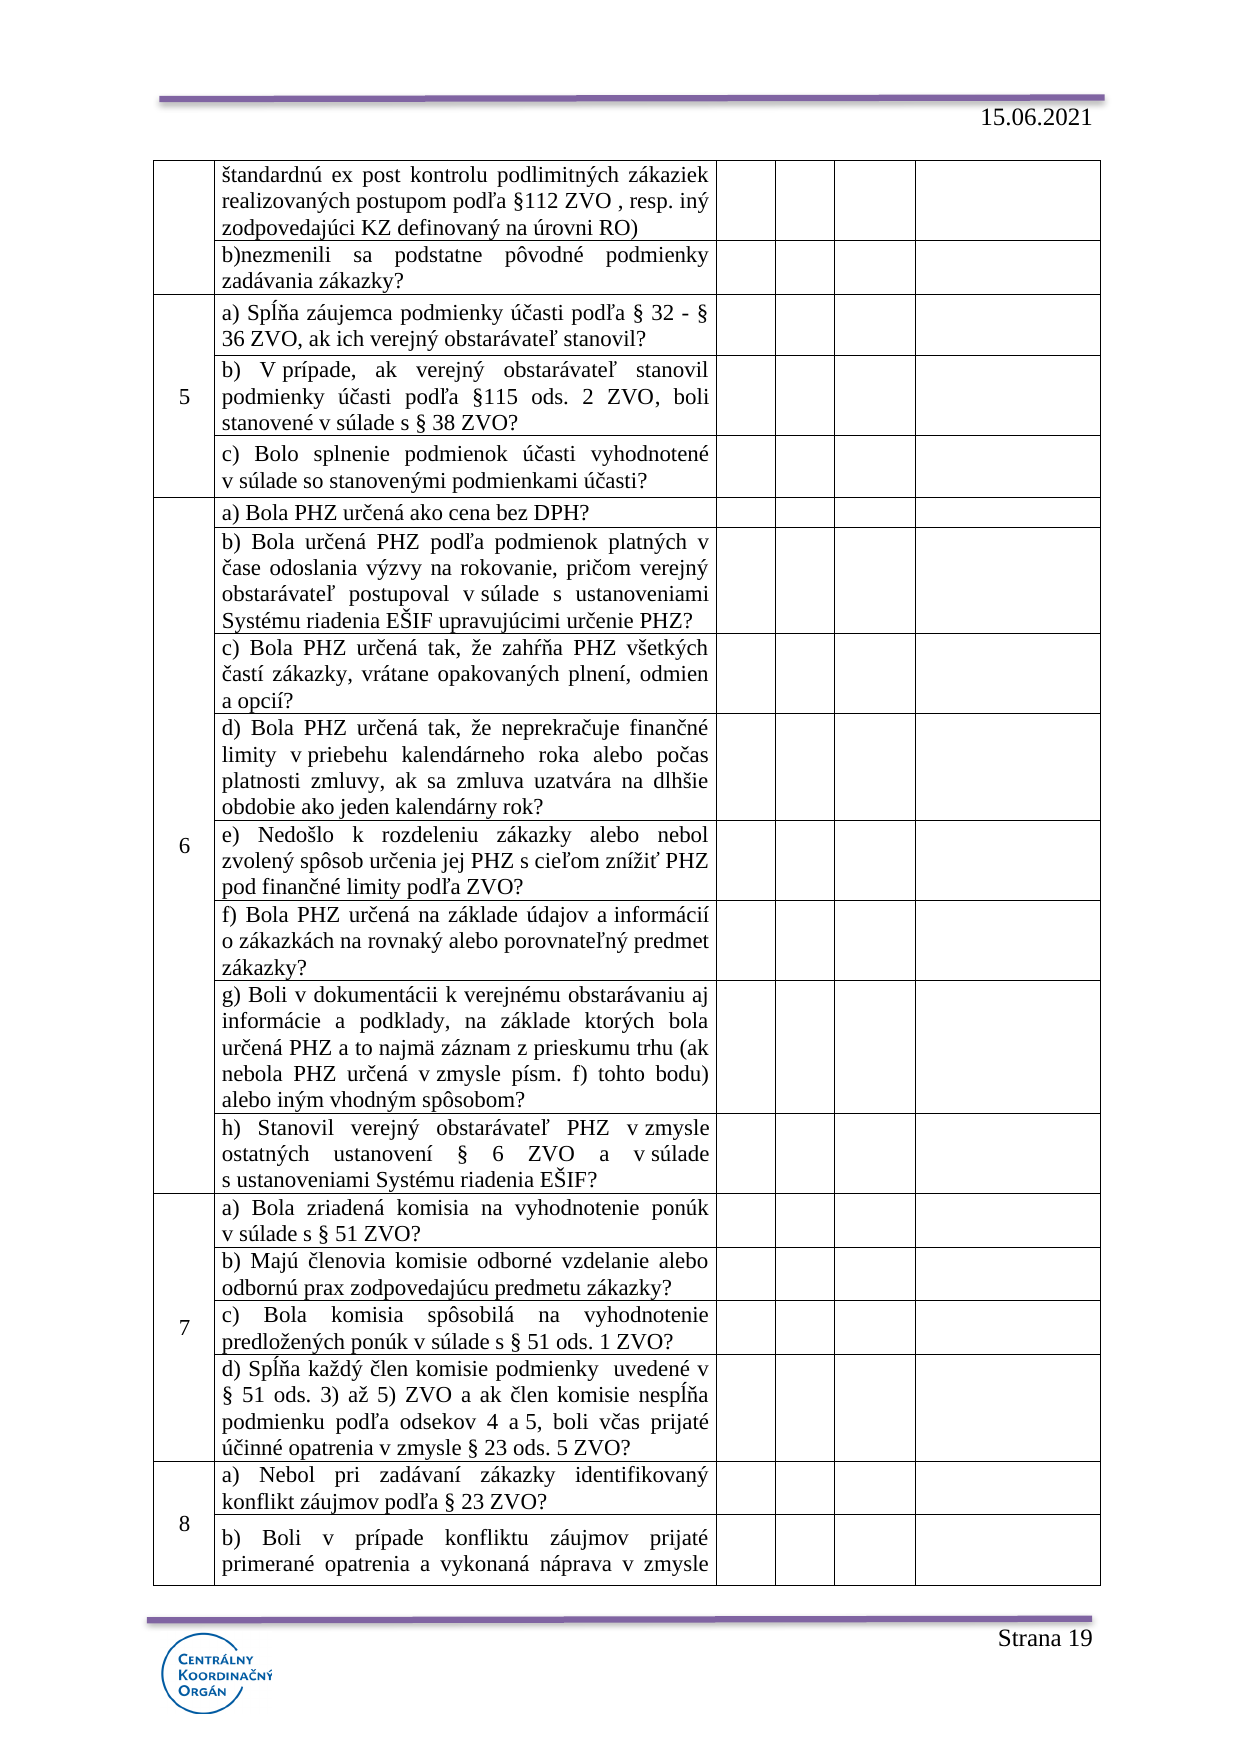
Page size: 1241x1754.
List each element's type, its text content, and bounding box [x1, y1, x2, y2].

table_cell [835, 161, 915, 240]
table_cell [835, 1248, 915, 1300]
table_cell [717, 356, 775, 435]
table_cell c) Bolo splnenie podmienok účasti vyhodnotené v súlade so stanovenými podmienkami účasti? [215, 436, 716, 497]
table_cell [717, 436, 775, 497]
table_cell [916, 901, 1100, 980]
table_cell [835, 356, 915, 435]
table_cell [717, 714, 775, 820]
table_cell [717, 498, 775, 527]
table_cell [717, 1462, 775, 1514]
table_cell [916, 295, 1100, 355]
table_cell [717, 1301, 775, 1354]
table_cell [835, 901, 915, 980]
table_cell e) Nedošlo k rozdeleniu zákazky alebo nebol zvolený spôsob určenia jej PHZ s cieľom znížiť PHZ pod finančné limity podľa ZVO? [215, 821, 716, 900]
table_cell [916, 1194, 1100, 1247]
table_cell [916, 714, 1100, 820]
table_cell [776, 981, 834, 1113]
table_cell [215, 1515, 716, 1584]
table_cell f) Bola PHZ určená na základe údajov a informácií o zákazkách na rovnaký alebo porovnateľný predmet zákazky? [215, 901, 716, 980]
table_cell [916, 498, 1100, 527]
table_cell [916, 634, 1100, 713]
table_cell [835, 295, 915, 355]
table_cell [776, 714, 834, 820]
table_cell g) Boli v dokumentácii k verejnému obstarávaniu aj informácie a podklady, na základe ktorých bola určená PHZ a to najmä záznam z prieskumu trhu (ak nebola PHZ určená v zmysle písm. f) tohto bodu) alebo iným vhodným spôsobom? [215, 981, 716, 1113]
table_cell [916, 981, 1100, 1113]
table_cell [835, 981, 915, 1113]
table_cell [717, 821, 775, 900]
table_cell [916, 1301, 1100, 1354]
table_cell b)nezmenili sa podstatne pôvodné podmienky zadávania zákazky? [215, 241, 716, 294]
table_cell [916, 436, 1100, 497]
table_cell [776, 1355, 834, 1461]
table_cell 5 [154, 295, 214, 497]
table_cell [835, 714, 915, 820]
table_cell a) Bola zriadená komisia na vyhodnotenie ponúk v súlade s § 51 ZVO? [215, 1194, 716, 1247]
table_cell d) Spĺňa každý člen komisie podmienky uvedené v § 51 ods. 3) až 5) ZVO a ak člen komisie nespĺňa podmienku podľa odsekov 4 a 5, boli včas prijaté účinné opatrenia v zmysle § 23 ods. 5 ZVO? [215, 1355, 716, 1461]
table_cell a) Nebol pri zadávaní zákazky identifikovaný konflikt záujmov podľa § 23 ZVO? [215, 1462, 716, 1514]
table_cell [776, 1114, 834, 1193]
table_cell [717, 1515, 775, 1584]
table_cell [835, 1194, 915, 1247]
table_cell [776, 901, 834, 980]
table_cell [776, 1515, 834, 1584]
table_cell d) Bola PHZ určená tak, že neprekračuje finančné limity v priebehu kalendárneho roka alebo počas platnosti zmluvy, ak sa zmluva uzatvára na dlhšie obdobie ako jeden kalendárny rok? [215, 714, 716, 820]
table_cell 8 [154, 1462, 214, 1584]
table_cell [835, 634, 915, 713]
table_cell [835, 821, 915, 900]
table_cell [776, 1462, 834, 1514]
table_cell [916, 356, 1100, 435]
table_cell [835, 1462, 915, 1514]
table_cell [776, 1194, 834, 1247]
table_cell [776, 356, 834, 435]
table_cell [717, 1194, 775, 1247]
table_cell [916, 821, 1100, 900]
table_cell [215, 161, 716, 240]
table_cell [776, 821, 834, 900]
table_cell [776, 528, 834, 633]
table_cell [916, 1462, 1100, 1514]
table_cell [717, 161, 775, 240]
table_cell c) Bola PHZ určená tak, že zahŕňa PHZ všetkých častí zákazky, vrátane opakovaných plnení, odmien a opcií? [215, 634, 716, 713]
table_cell [776, 1248, 834, 1300]
table_cell [835, 1355, 915, 1461]
table_cell [835, 1114, 915, 1193]
table_cell [717, 295, 775, 355]
table_cell [717, 241, 775, 294]
table_cell [835, 498, 915, 527]
table_cell [835, 436, 915, 497]
table_cell [835, 528, 915, 633]
table_cell [717, 634, 775, 713]
table_cell [916, 241, 1100, 294]
table_cell c) Bola komisia spôsobilá na vyhodnotenie predložených ponúk v súlade s § 51 ods. 1 ZVO? [215, 1301, 716, 1354]
table_cell [835, 241, 915, 294]
table_cell [717, 1355, 775, 1461]
table_cell [776, 241, 834, 294]
picture [159, 1631, 272, 1713]
table_cell [835, 1301, 915, 1354]
table_cell 6 [154, 498, 214, 1193]
table_cell b) Bola určená PHZ podľa podmienok platných v čase odoslania výzvy na rokovanie, pričom verejný obstarávateľ postupoval v súlade s ustanoveniami Systému riadenia EŠIF upravujúcimi určenie PHZ? [215, 528, 716, 633]
table_cell h) Stanovil verejný obstarávateľ PHZ v zmysle ostatných ustanovení § 6 ZVO a v súlade s ustanoveniami Systému riadenia EŠIF? [215, 1114, 716, 1193]
table_cell [776, 436, 834, 497]
table_cell [776, 161, 834, 240]
table_cell [916, 1355, 1100, 1461]
table_cell [835, 1515, 915, 1584]
table_cell [916, 1248, 1100, 1300]
table_cell [717, 901, 775, 980]
table_cell [717, 528, 775, 633]
table_cell [916, 528, 1100, 633]
table_cell [776, 498, 834, 527]
table_cell [717, 1114, 775, 1193]
table_cell [776, 1301, 834, 1354]
table_cell [776, 295, 834, 355]
table_cell 7 [154, 1194, 214, 1461]
table_cell a) Bola PHZ určená ako cena bez DPH? [215, 498, 716, 527]
table_cell b) Majú členovia komisie odborné vzdelanie alebo odbornú prax zodpovedajúcu predmetu zákazky? [215, 1248, 716, 1300]
table_cell [717, 981, 775, 1113]
table_cell b) V prípade, ak verejný obstarávateľ stanovil podmienky účasti podľa §115 ods. 2 ZVO, boli stanovené v súlade s § 38 ZVO? [215, 356, 716, 435]
table_cell a) Spĺňa záujemca podmienky účasti podľa § 32 - § 36 ZVO, ak ich verejný obstarávateľ stanovil? [215, 295, 716, 355]
table_cell [916, 1515, 1100, 1584]
table_cell [717, 1248, 775, 1300]
table_cell [776, 634, 834, 713]
table_cell [916, 161, 1100, 240]
table_cell [916, 1114, 1100, 1193]
table_cell 4 [154, 161, 214, 294]
